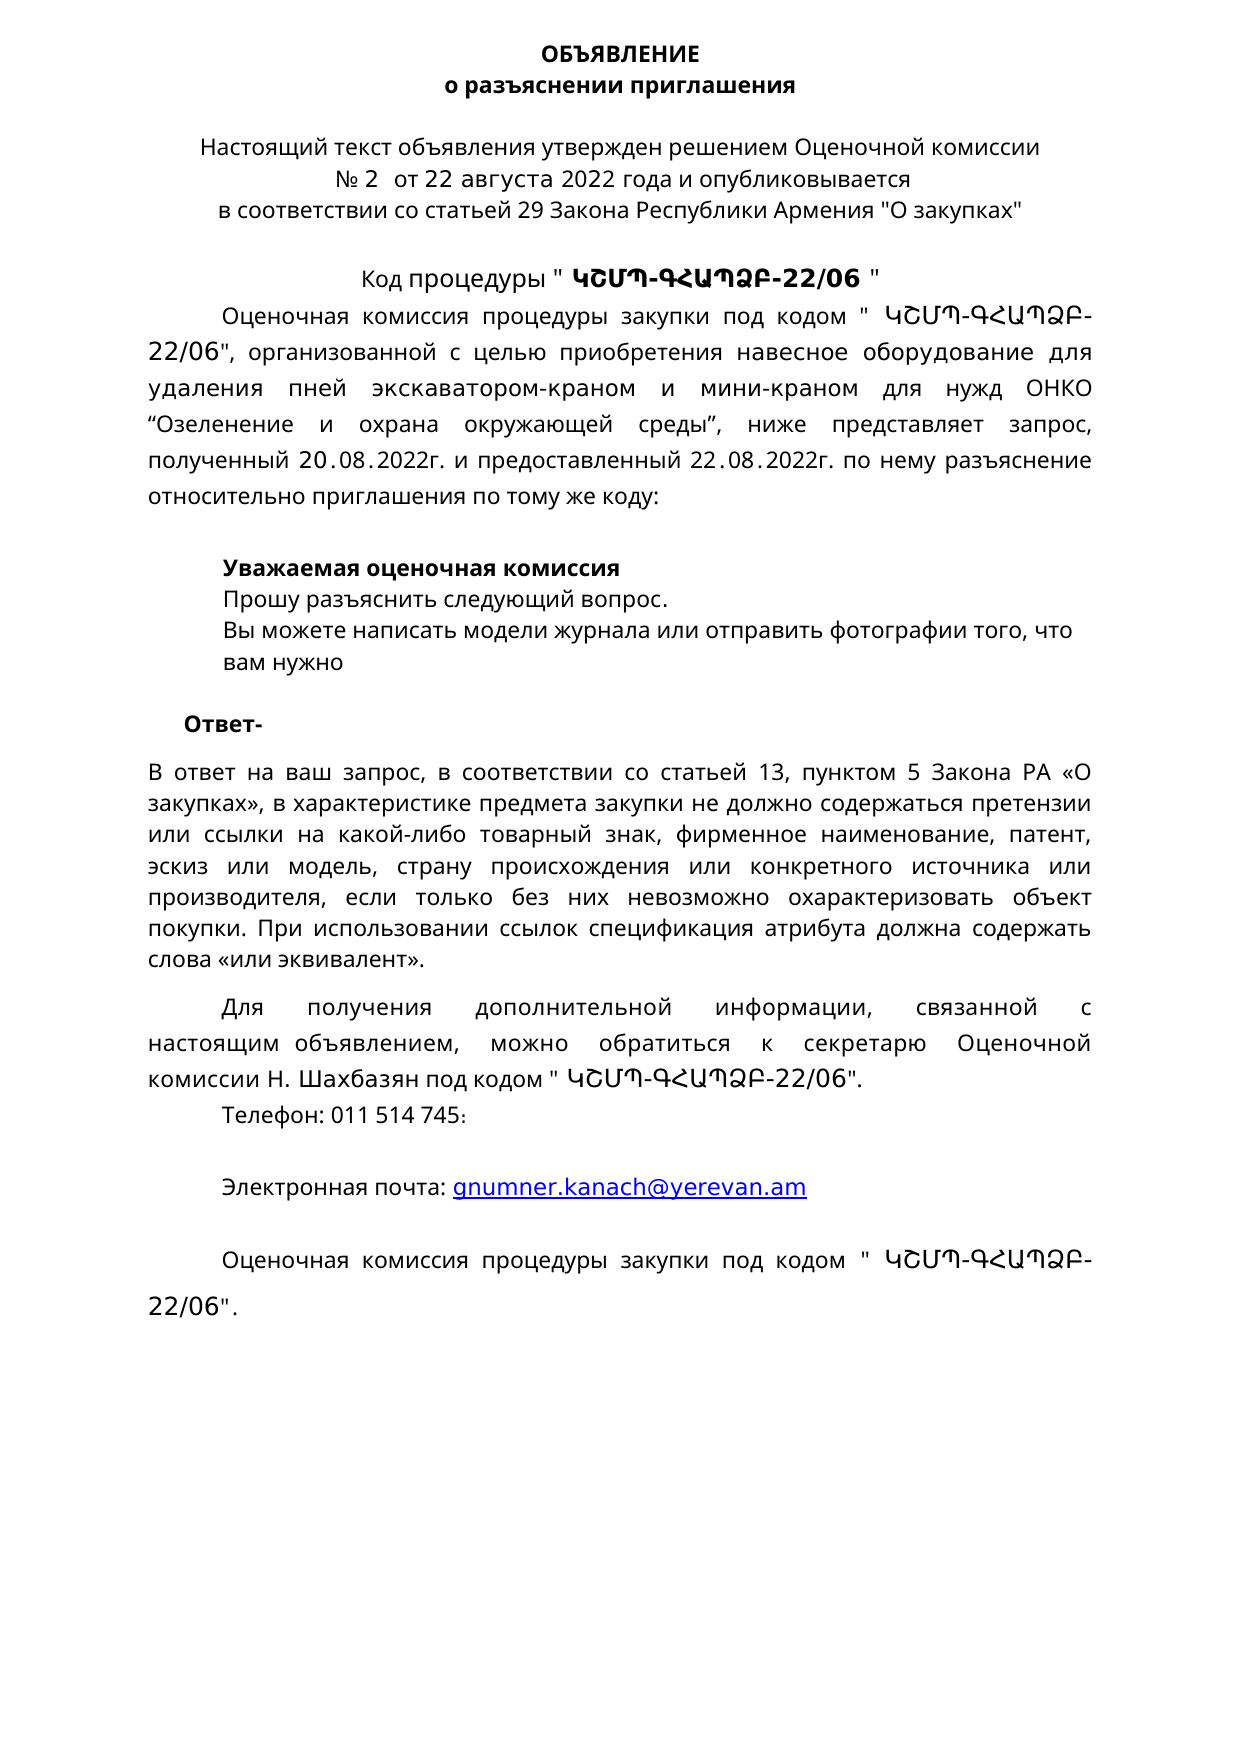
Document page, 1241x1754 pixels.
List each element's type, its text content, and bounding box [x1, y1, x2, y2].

list Уважаемая оценочная комиссия [223, 552, 1092, 583]
list Вы можете написать модели журнала или отправить фотографии того, что вам нужно [223, 614, 1092, 677]
subtitle в соответствии со статьей 29 Закона Республики Армения "О закупках" [148, 194, 1092, 225]
text ОБЪЯВЛЕНИЕ [148, 37, 1092, 69]
text Оценочная комиссия процедуры закупки под кодом " ԿՇՄՊ-ԳՀԱՊՁԲ-22/06", организованной с целью приобретения навесное оборудование для удаления пней экскаватором-краном и мини-краном для нужд ОНКО “Озеленение и охрана окружающей среды”, ниже представляет запрос, полученный 20․08․2022г. и предоставленный 22․08․2022г. по нему разъяснение относительно приглашения по тому же коду: [148, 300, 1092, 511]
text В ответ на ваш запрос, в соответствии со статьей 13, пунктом 5 Закона РА «О закупках», в характеристике предмета закупки не должно содержаться претензии или ссылки на какой-либо товарный знак, фирменное наименование, патент, эскиз или модель, страну происхождения или конкретного источника или производителя, если только без них невозможно охарактеризовать объект покупки. При использовании ссылок спецификация атрибута должна содержать слова «или эквивалент». [148, 756, 1092, 974]
text Телефон: 011 514 745։ [148, 1099, 1092, 1130]
text Оценочная комиссия процедуры закупки под кодом " ԿՇՄՊ-ԳՀԱՊՁԲ-22/06"․ [148, 1244, 1092, 1322]
text Ответ- [148, 708, 1092, 739]
text о разъяснении приглашения [148, 69, 1092, 100]
list Прошу разъяснить следующий вопрос. [223, 583, 1092, 614]
text Для получения дополнительной информации, связанной с настоящим объявлением, можно обратиться к секретарю Оценочной комиссии Н. Шахбазян под кодом " ԿՇՄՊ-ԳՀԱՊՁԲ-22/06". [148, 991, 1092, 1094]
text Электронная почта: gnumner.kanach@yerevan.am [148, 1171, 1092, 1202]
subtitle Настоящий текст объявления утвержден решением Оценочной комиссии [148, 131, 1092, 162]
subtitle № 2 от 22 августа 2022 года и опубликовывается [148, 162, 1092, 194]
subtitle Код процедуры " ԿՇՄՊ-ԳՀԱՊՁԲ-22/06 " [148, 261, 1092, 295]
